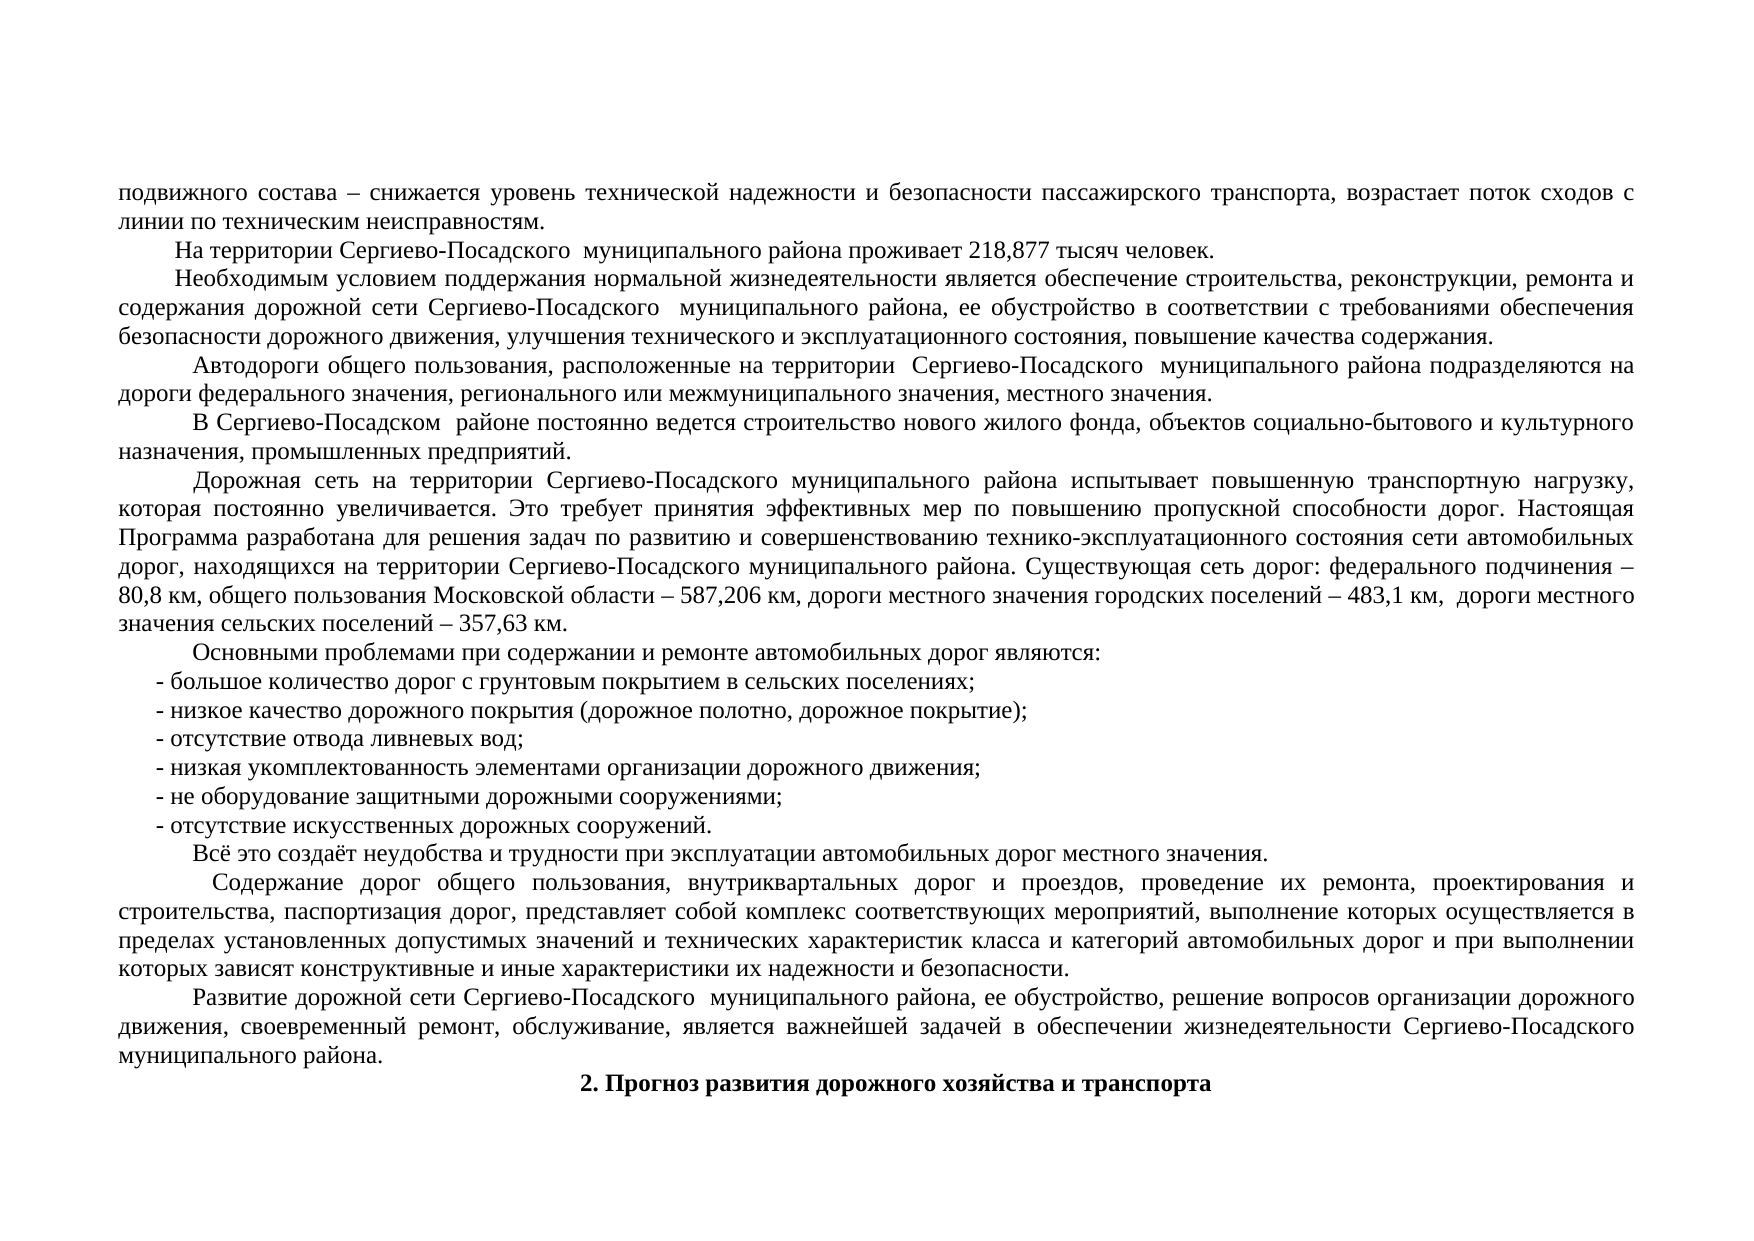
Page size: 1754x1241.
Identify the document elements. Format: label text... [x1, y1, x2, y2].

text Содержание дорог общего пользования, внутриквартальных дорог и проездов, проведение их ремонта, проектирования и строительства, паспортизация дорог, представляет собой комплекс соответствующих мероприятий, выполнение которых осуществляется в пределах установленных допустимых значений и технических характеристик класса и категорий автомобильных дорог и при выполнении которых зависят конструктивные и иные характеристики их надежности и безопасности. [118, 867, 1636, 982]
text - большое количество дорог с грунтовым покрытием в сельских поселениях; [118, 666, 1636, 695]
text На территории Сергиево-Посадского муниципального района проживает 218,877 тысяч человек. [118, 235, 1636, 263]
text Необходимым условием поддержания нормальной жизнедеятельности является обеспечение строительства, реконструкции, ремонта и содержания дорожной сети Сергиево-Посадского муниципального района, ее обустройство в соответствии с требованиями обеспечения безопасности дорожного движения, улучшения технического и эксплуатационного состояния, повышение качества содержания. [118, 263, 1636, 350]
text Развитие дорожной сети Сергиево-Посадского муниципального района, ее обустройство, решение вопросов организации дорожного движения, своевременный ремонт, обслуживание, является важнейшей задачей в обеспечении жизнедеятельности Сергиево-Посадского муниципального района. [118, 982, 1636, 1068]
text - отсутствие отвода ливневых вод; [118, 723, 1636, 752]
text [118, 177, 1636, 235]
text - не оборудование защитными дорожными сооружениями; [118, 781, 1636, 810]
text - низкая укомплектованность элементами организации дорожного движения; [118, 752, 1636, 781]
text Дорожная сеть на территории Сергиево-Посадского муниципального района испытывает повышенную транспортную нагрузку, которая постоянно увеличивается. Это требует принятия эффективных мер по повышению пропускной способности дорог. Настоящая Программа разработана для решения задач по развитию и совершенствованию технико-эксплуатационного состояния сети автомобильных дорог, находящихся на территории Сергиево-Посадского муниципального района. Существующая сеть дорог: федерального подчинения – , общего пользования Московской области – , дороги местного значения городских поселений – 483,1 км, дороги местного значения сельских поселений – 357,63 км. [118, 465, 1636, 637]
text Основными проблемами при содержании и ремонте автомобильных дорог являются: [118, 637, 1636, 666]
list 2. Прогноз развития дорожного хозяйства и транспорта [156, 1068, 1636, 1097]
text Всё это создаёт неудобства и трудности при эксплуатации автомобильных дорог местного значения. [118, 838, 1636, 867]
text Автодороги общего пользования, расположенные на территории Сергиево-Посадского муниципального района подразделяются на дороги федерального значения, регионального или межмуниципального значения, местного значения. [118, 350, 1636, 407]
text - низкое качество дорожного покрытия (дорожное полотно, дорожное покрытие); [118, 695, 1636, 723]
text В Сергиево-Посадском районе постоянно ведется строительство нового жилого фонда, объектов социально-бытового и культурного назначения, промышленных предприятий. [118, 407, 1636, 465]
text - отсутствие искусственных дорожных сооружений. [118, 810, 1636, 838]
